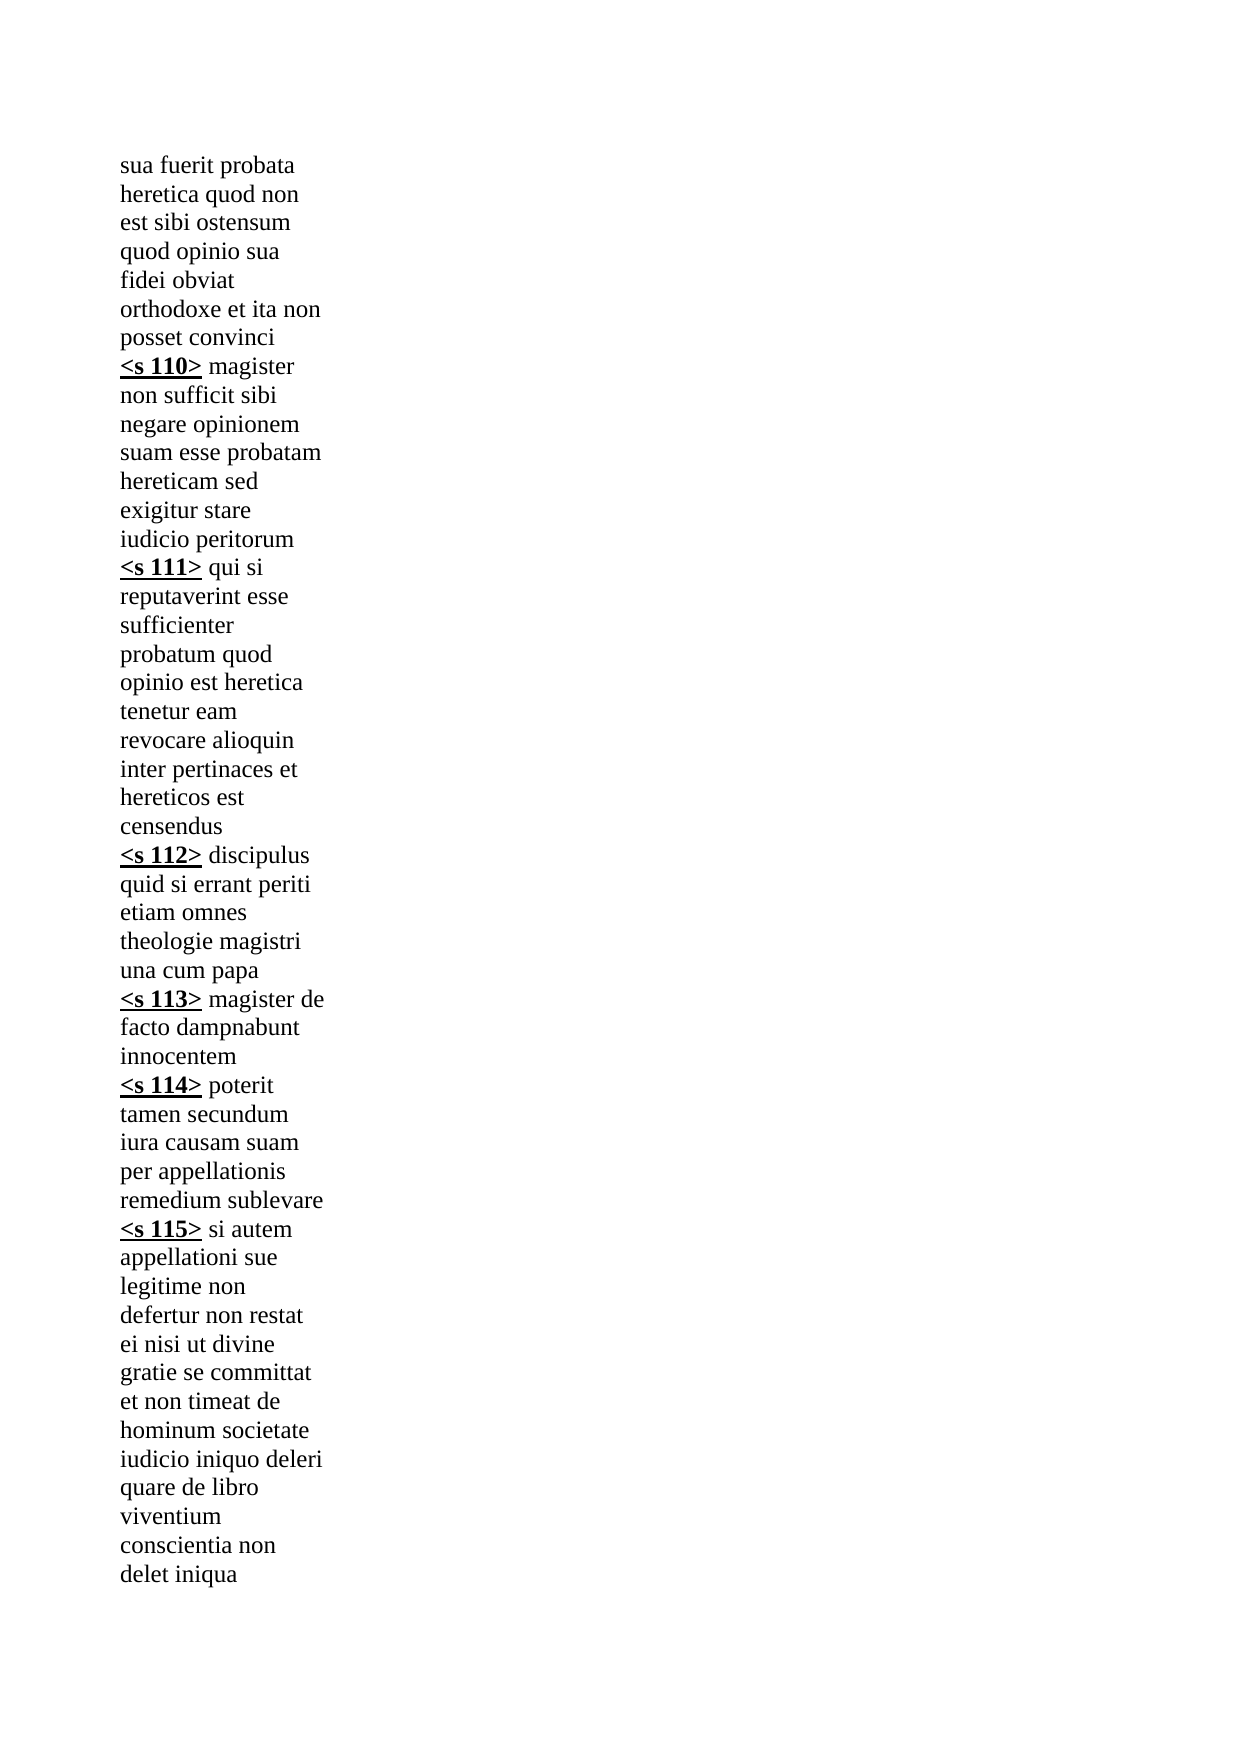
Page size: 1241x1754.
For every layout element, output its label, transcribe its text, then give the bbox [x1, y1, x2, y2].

text <s 114> poterit tamen secundum iura causam suam per appellationis remedium sublevare [120, 1070, 326, 1214]
text <s 115> si autem appellationi sue legitime non defertur non restat ei nisi ut divine gratie se committat et non timeat de hominum societate iudicio iniquo deleri quare de libro viventium conscientia non delet iniqua [120, 1214, 326, 1587]
text <s 112> discipulus quid si errant periti etiam omnes theologie magistri una cum papa [120, 840, 326, 984]
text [120, 150, 326, 351]
text <s 113> magister de facto dampnabunt innocentem [120, 984, 326, 1070]
text <s 111> qui si reputaverint esse sufficienter probatum quod opinio est heretica tenetur eam revocare alioquin inter pertinaces et hereticos est censendus [120, 552, 326, 840]
text <s 110> magister non sufficit sibi negare opinionem suam esse probatam hereticam sed exigitur stare iudicio peritorum [120, 351, 326, 552]
